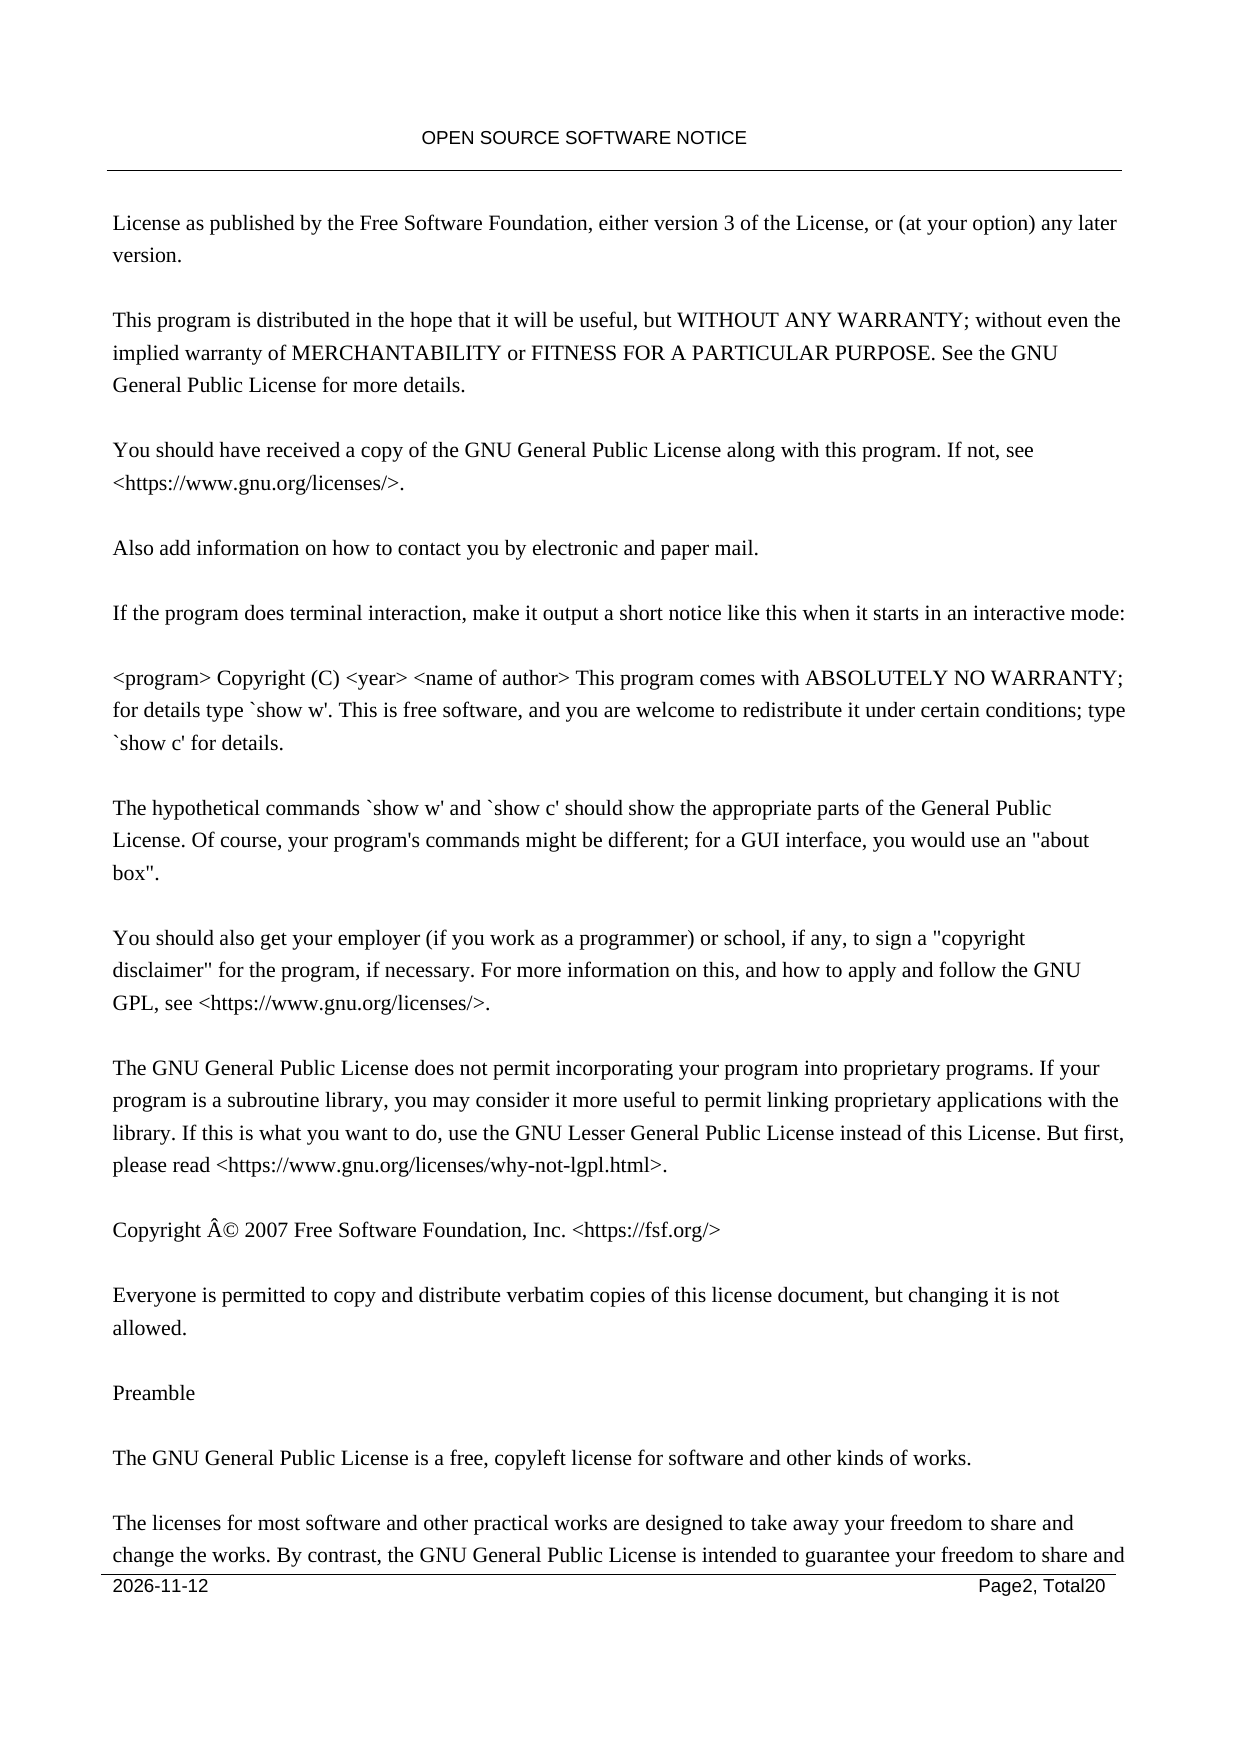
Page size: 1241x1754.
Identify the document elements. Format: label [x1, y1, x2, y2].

text [112, 206, 1128, 1571]
